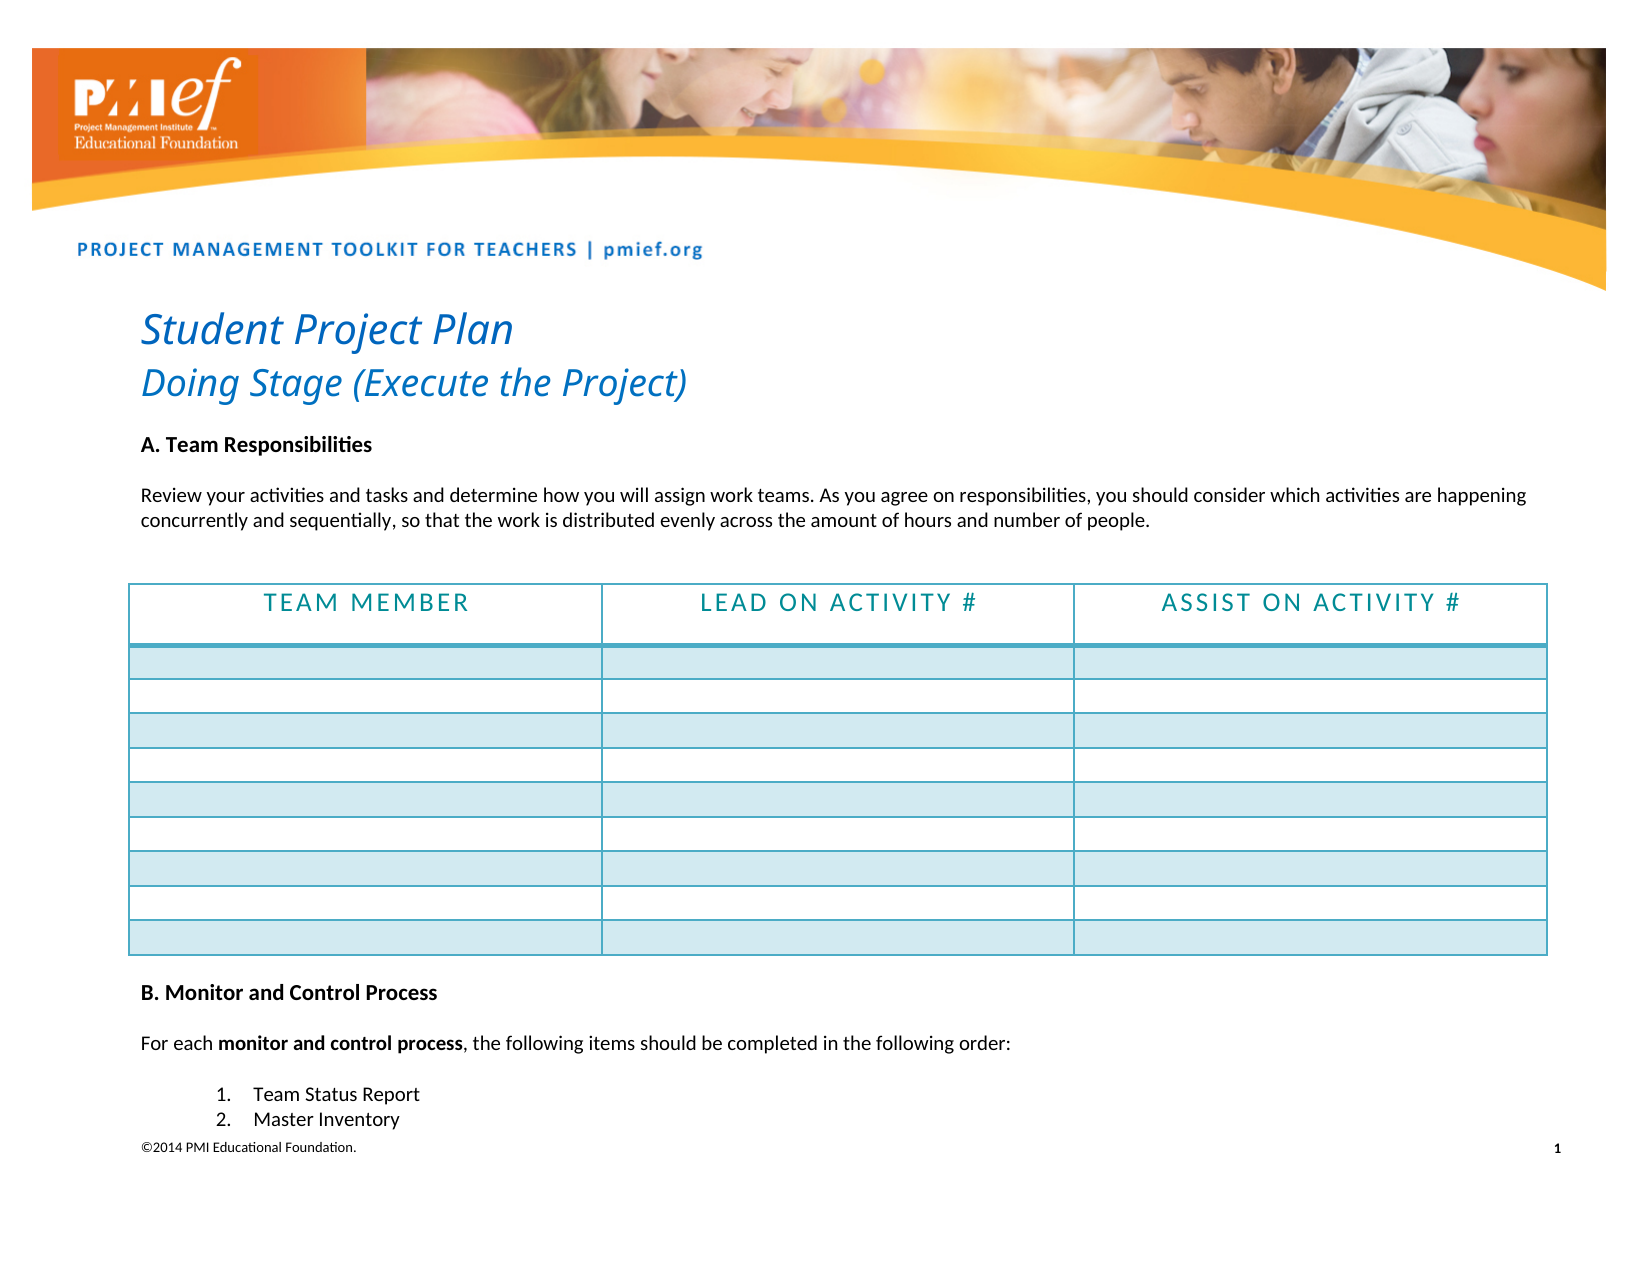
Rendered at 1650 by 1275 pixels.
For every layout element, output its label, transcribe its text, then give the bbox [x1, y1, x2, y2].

table_cell [1075, 648, 1546, 678]
table_header Lead on Activity # [603, 585, 1073, 643]
table_cell [603, 714, 1073, 747]
table_cell [130, 783, 601, 816]
table_cell [130, 818, 601, 850]
text B. Monitor and Control Process [141, 981, 1566, 1006]
text A. Team Responsibilities [141, 433, 1566, 458]
table_cell [603, 921, 1073, 954]
list Master Inventory [216, 1106, 1566, 1132]
table_cell [1075, 749, 1546, 781]
table_cell [1075, 921, 1546, 954]
text Doing Stage (Execute the Project) [141, 357, 1566, 408]
table_cell [1075, 818, 1546, 850]
table_cell [1075, 852, 1546, 885]
table_cell [603, 648, 1073, 678]
table_cell [130, 749, 601, 781]
table_cell [603, 783, 1073, 816]
picture [0, 11, 1643, 307]
table_header Assist on Activity # [1075, 585, 1546, 643]
table_cell [1075, 887, 1546, 919]
table_cell [1075, 783, 1546, 816]
table_cell [1075, 680, 1546, 712]
table_cell [130, 921, 601, 954]
table_cell [130, 887, 601, 919]
table_cell [603, 818, 1073, 850]
table_cell [1075, 714, 1546, 747]
table_cell [130, 680, 601, 712]
table_header Team Member [130, 585, 601, 643]
text For each monitor and control process, the following items should be completed in the following order: [141, 1031, 1566, 1056]
table_cell [130, 648, 601, 678]
table_cell [603, 887, 1073, 919]
table_cell [603, 680, 1073, 712]
text Student Project Plan [141, 300, 1566, 357]
text Review your activities and tasks and determine how you will assign work teams. As you agree on responsibilities, you should consider which activities are happening concurrently and sequentially, so that the work is distributed evenly across the amount of hours and number of people. [141, 483, 1566, 533]
table_cell [130, 852, 601, 885]
table_cell [603, 749, 1073, 781]
table_cell [130, 714, 601, 747]
table_cell [603, 852, 1073, 885]
list Team Status Report [216, 1081, 1566, 1106]
